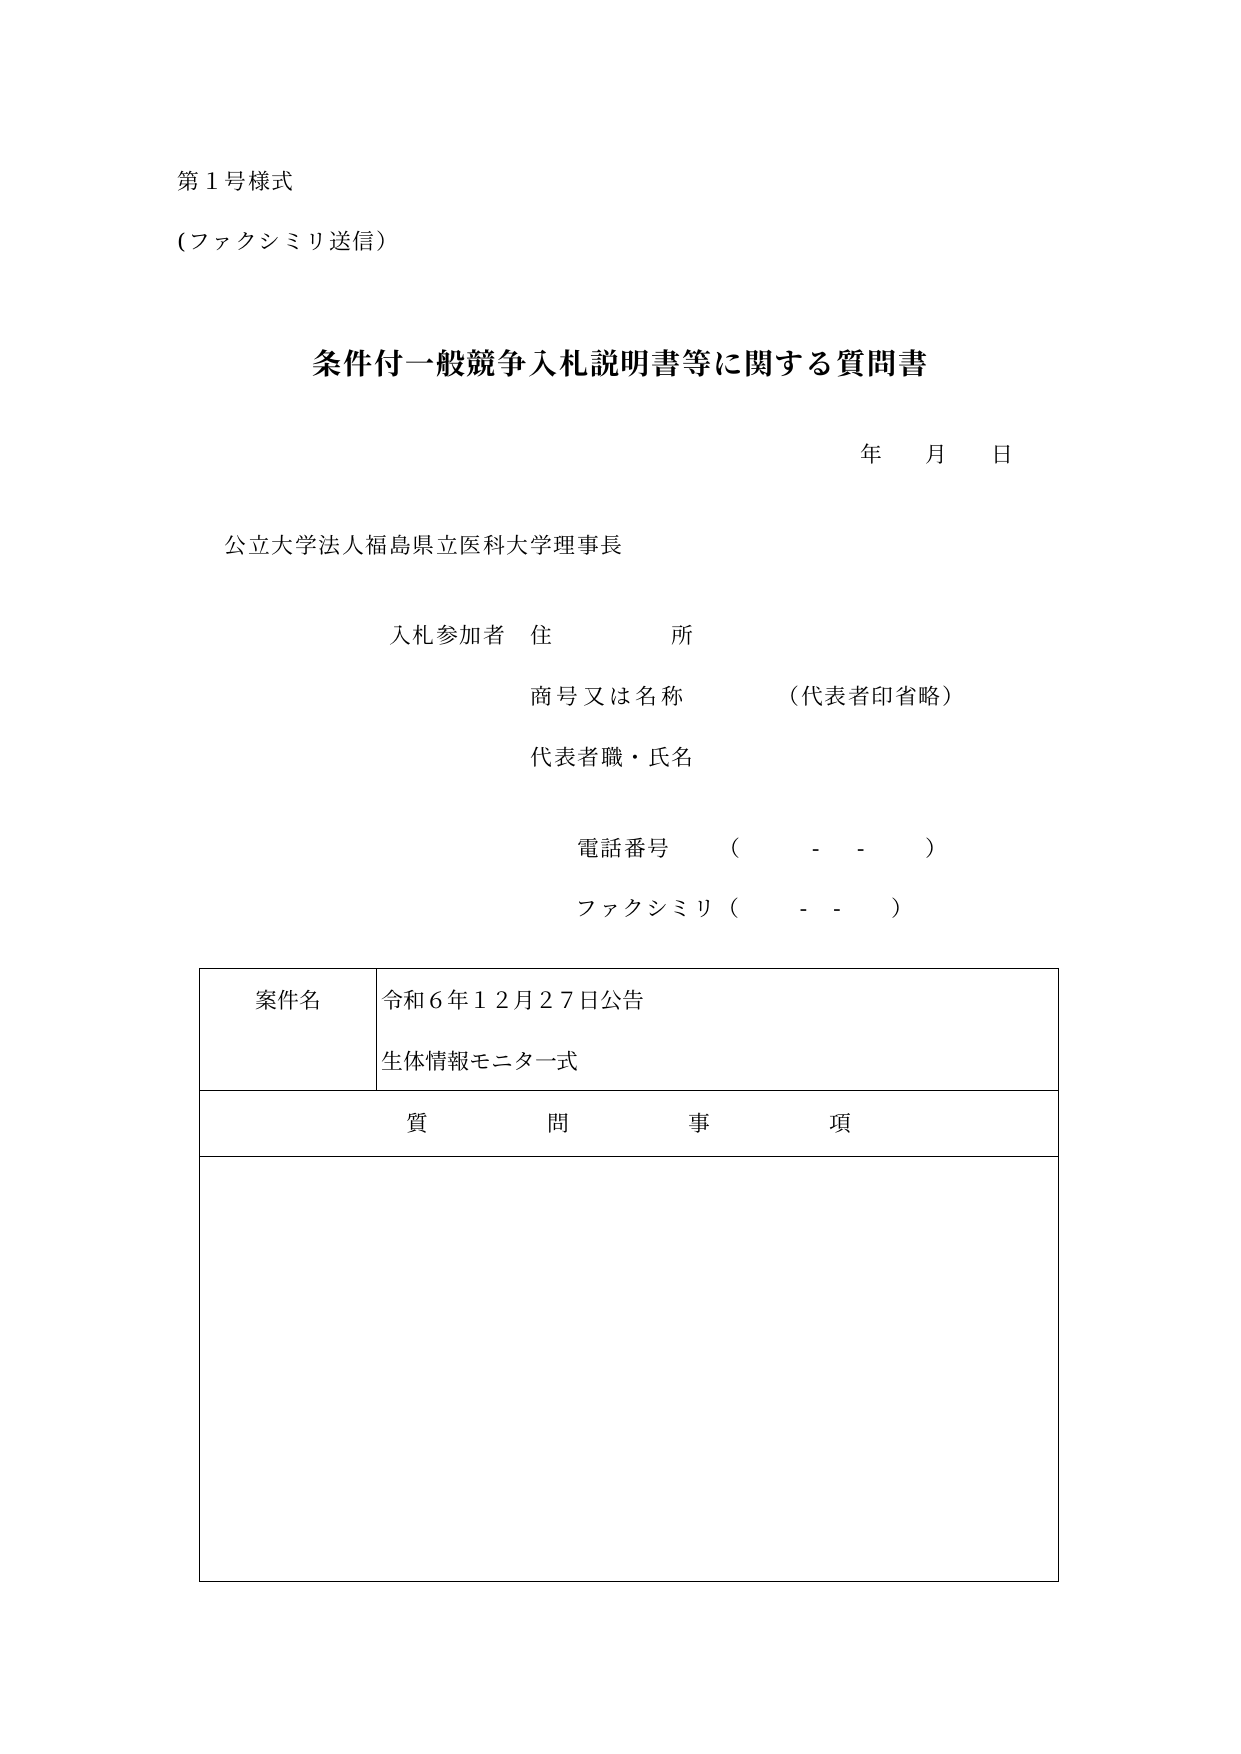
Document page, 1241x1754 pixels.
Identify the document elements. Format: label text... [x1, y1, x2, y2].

text 代表者職・氏名 [177, 725, 1063, 786]
text (ファクシミリ送信） [177, 210, 1063, 271]
text 入札参加者 住 所 [177, 604, 1063, 665]
text 年 月 日 [177, 422, 1063, 483]
text 公立大学法人福島県立医科大学理事長 [177, 513, 1063, 574]
table_header 令和６年１２月２７日公告 生体情報モニタ一式 [377, 969, 1058, 1090]
text 商号又は名称 （代表者印省略） [177, 665, 1063, 725]
table_cell 質 問 事 項 [200, 1091, 1058, 1156]
table_cell [200, 1157, 1058, 1581]
text 電話番号 （ - - ） [177, 816, 1063, 877]
text 第１号様式 [177, 149, 1063, 210]
table_header 案件名 [200, 969, 376, 1090]
text 条件付一般競争入札説明書等に関する質問書 [177, 331, 1063, 392]
text ファクシミリ（ - - ） [177, 877, 1063, 938]
